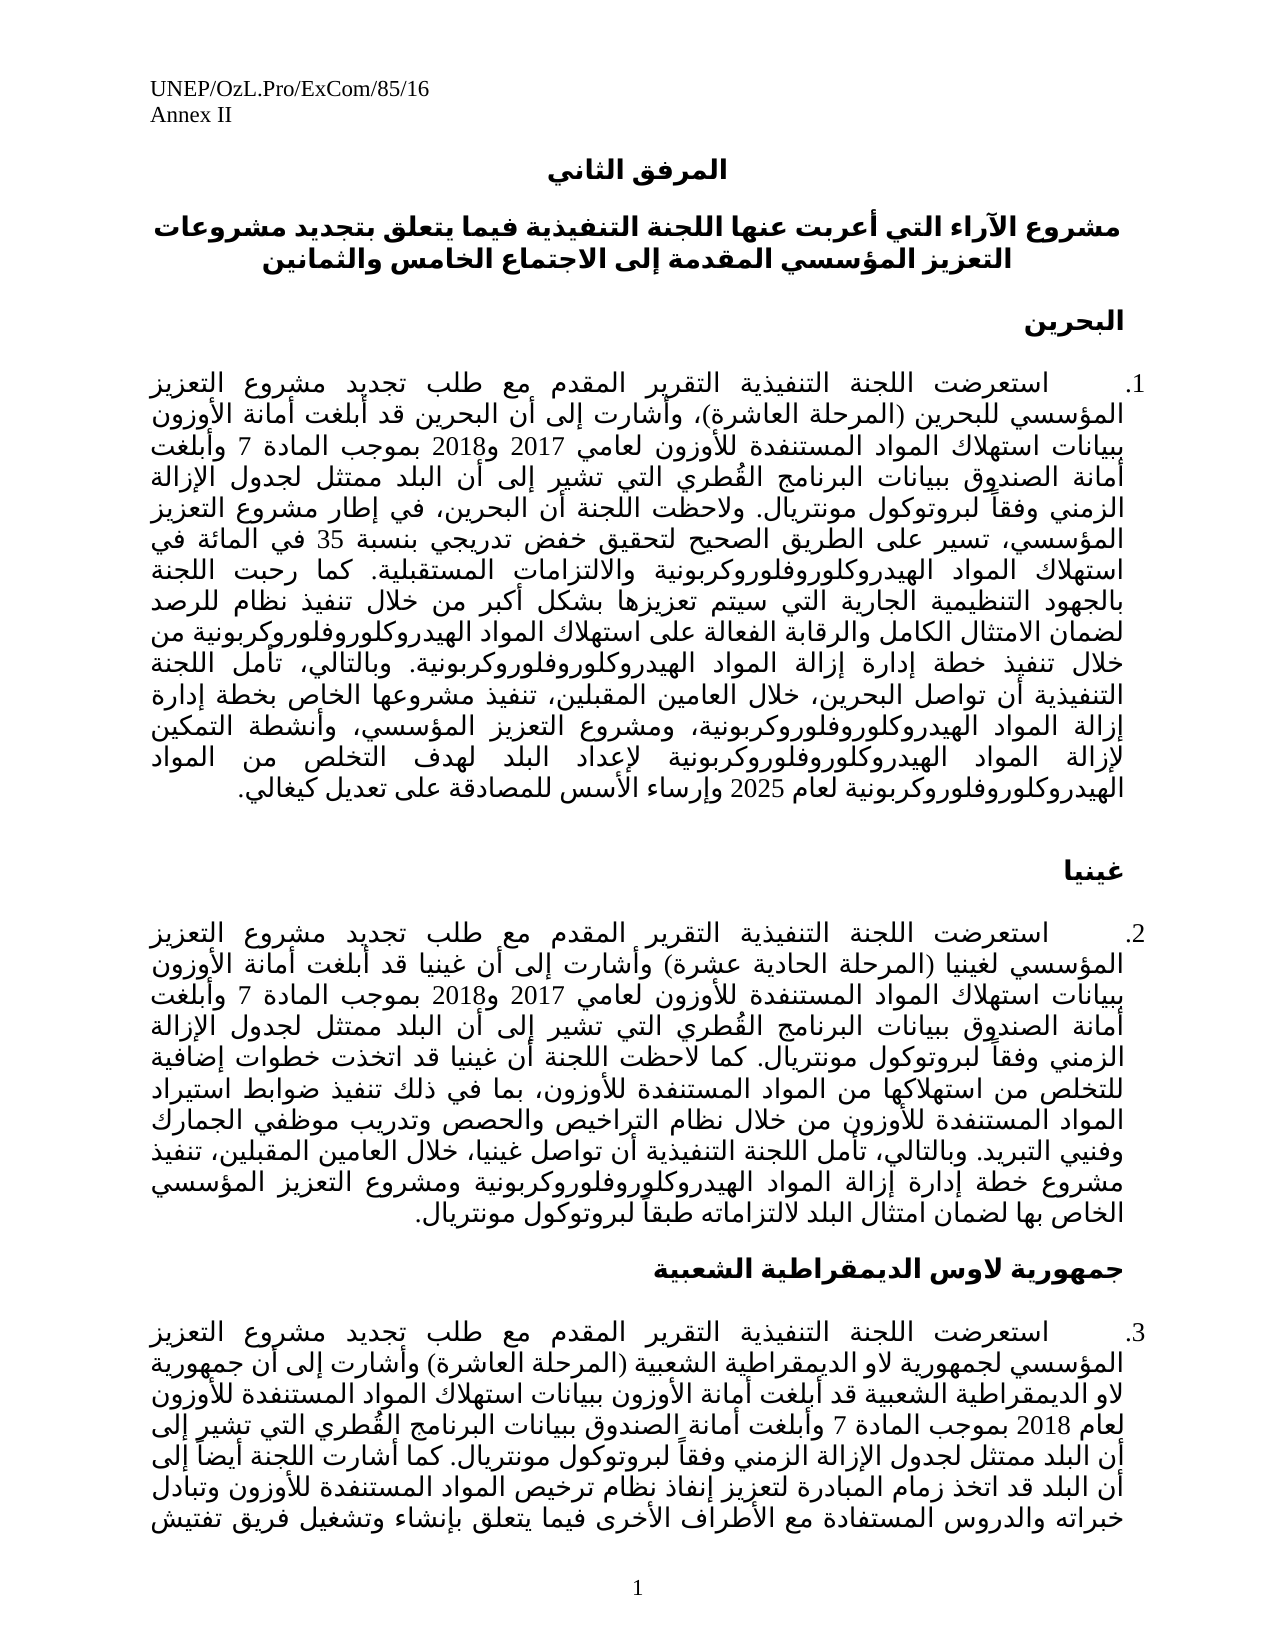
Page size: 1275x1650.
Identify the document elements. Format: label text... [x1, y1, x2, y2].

subtitle استعرضت اللجنة التنفيذية التقرير المقدم مع طلب تجديد مشروع التعزيز المؤسسي لغينيا (المرحلة الحادية عشرة) وأشارت إلى أن غينيا قد أبلغت أمانة الأوزون ببيانات استهلاك المواد المستنفدة للأوزون لعامي 2017 و2018 بموجب المادة 7 وأبلغت أمانة الصندوق ببيانات البرنامج القُطري التي تشير إلى أن البلد ممتثل لجدول الإزالة الزمني وفقاً لبروتوكول مونتريال. كما لاحظت اللجنة أن غينيا قد اتخذت خطوات إضافية للتخلص من استهلاكها من المواد المستنفدة للأوزون، بما في ذلك تنفيذ ضوابط استيراد المواد المستنفدة للأوزون من خلال نظام التراخيص والحصص وتدريب موظفي الجمارك وفنيي التبريد. وبالتالي، تأمل اللجنة التنفيذية أن تواصل غينيا، خلال العامين المقبلين، تنفيذ مشروع خطة إدارة إزالة المواد الهيدروكلوروفلوروكربونية ومشروع التعزيز المؤسسي الخاص بها لضمان امتثال البلد لالتزاماته طبقاً لبروتوكول مونتريال. [150, 917, 1125, 1228]
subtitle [150, 1316, 1125, 1534]
text المرفق الثاني [150, 154, 1125, 185]
subtitle استعرضت اللجنة التنفيذية التقرير المقدم مع طلب تجديد مشروع التعزيز المؤسسي للبحرين (المرحلة العاشرة)، وأشارت إلى أن البحرين قد أبلغت أمانة الأوزون ببيانات استهلاك المواد المستنفدة للأوزون لعامي 2017 و2018 بموجب المادة 7 وأبلغت أمانة الصندوق ببيانات البرنامج القُطري التي تشير إلى أن البلد ممتثل لجدول الإزالة الزمني وفقاً لبروتوكول مونتريال. ولاحظت اللجنة أن البحرين، في إطار مشروع التعزيز المؤسسي، تسير على الطريق الصحيح لتحقيق خفض تدريجي بنسبة 35 في المائة في استهلاك المواد الهيدروكلوروفلوروكربونية والالتزامات المستقبلية. كما رحبت اللجنة بالجهود التنظيمية الجارية التي سيتم تعزيزها بشكل أكبر من خلال تنفيذ نظام للرصد لضمان الامتثال الكامل والرقابة الفعالة على استهلاك المواد الهيدروكلوروفلوروكربونية من خلال تنفيذ خطة إدارة إزالة المواد الهيدروكلوروفلوروكربونية. وبالتالي، تأمل اللجنة التنفيذية أن تواصل البحرين، خلال العامين المقبلين، تنفيذ مشروعها الخاص بخطة إدارة إزالة المواد الهيدروكلوروفلوروكربونية، ومشروع التعزيز المؤسسي، وأنشطة التمكين لإزالة المواد الهيدروكلوروفلوروكربونية لإعداد البلد لهدف التخلص من المواد الهيدروكلوروفلوروكربونية لعام 2025 وإرساء الأسس للمصادقة على تعديل كيغالي. [150, 367, 1125, 803]
text جمهورية لاوس الديمقراطية الشعبية [150, 1253, 1125, 1284]
text غينيا [150, 855, 1125, 886]
text مشروع الآراء التي أعربت عنها اللجنة التنفيذية فيما يتعلق بتجديد مشروعات التعزيز المؤسسي المقدمة إلى الاجتماع الخامس والثمانين [150, 212, 1125, 274]
text البحرين [150, 305, 1125, 336]
